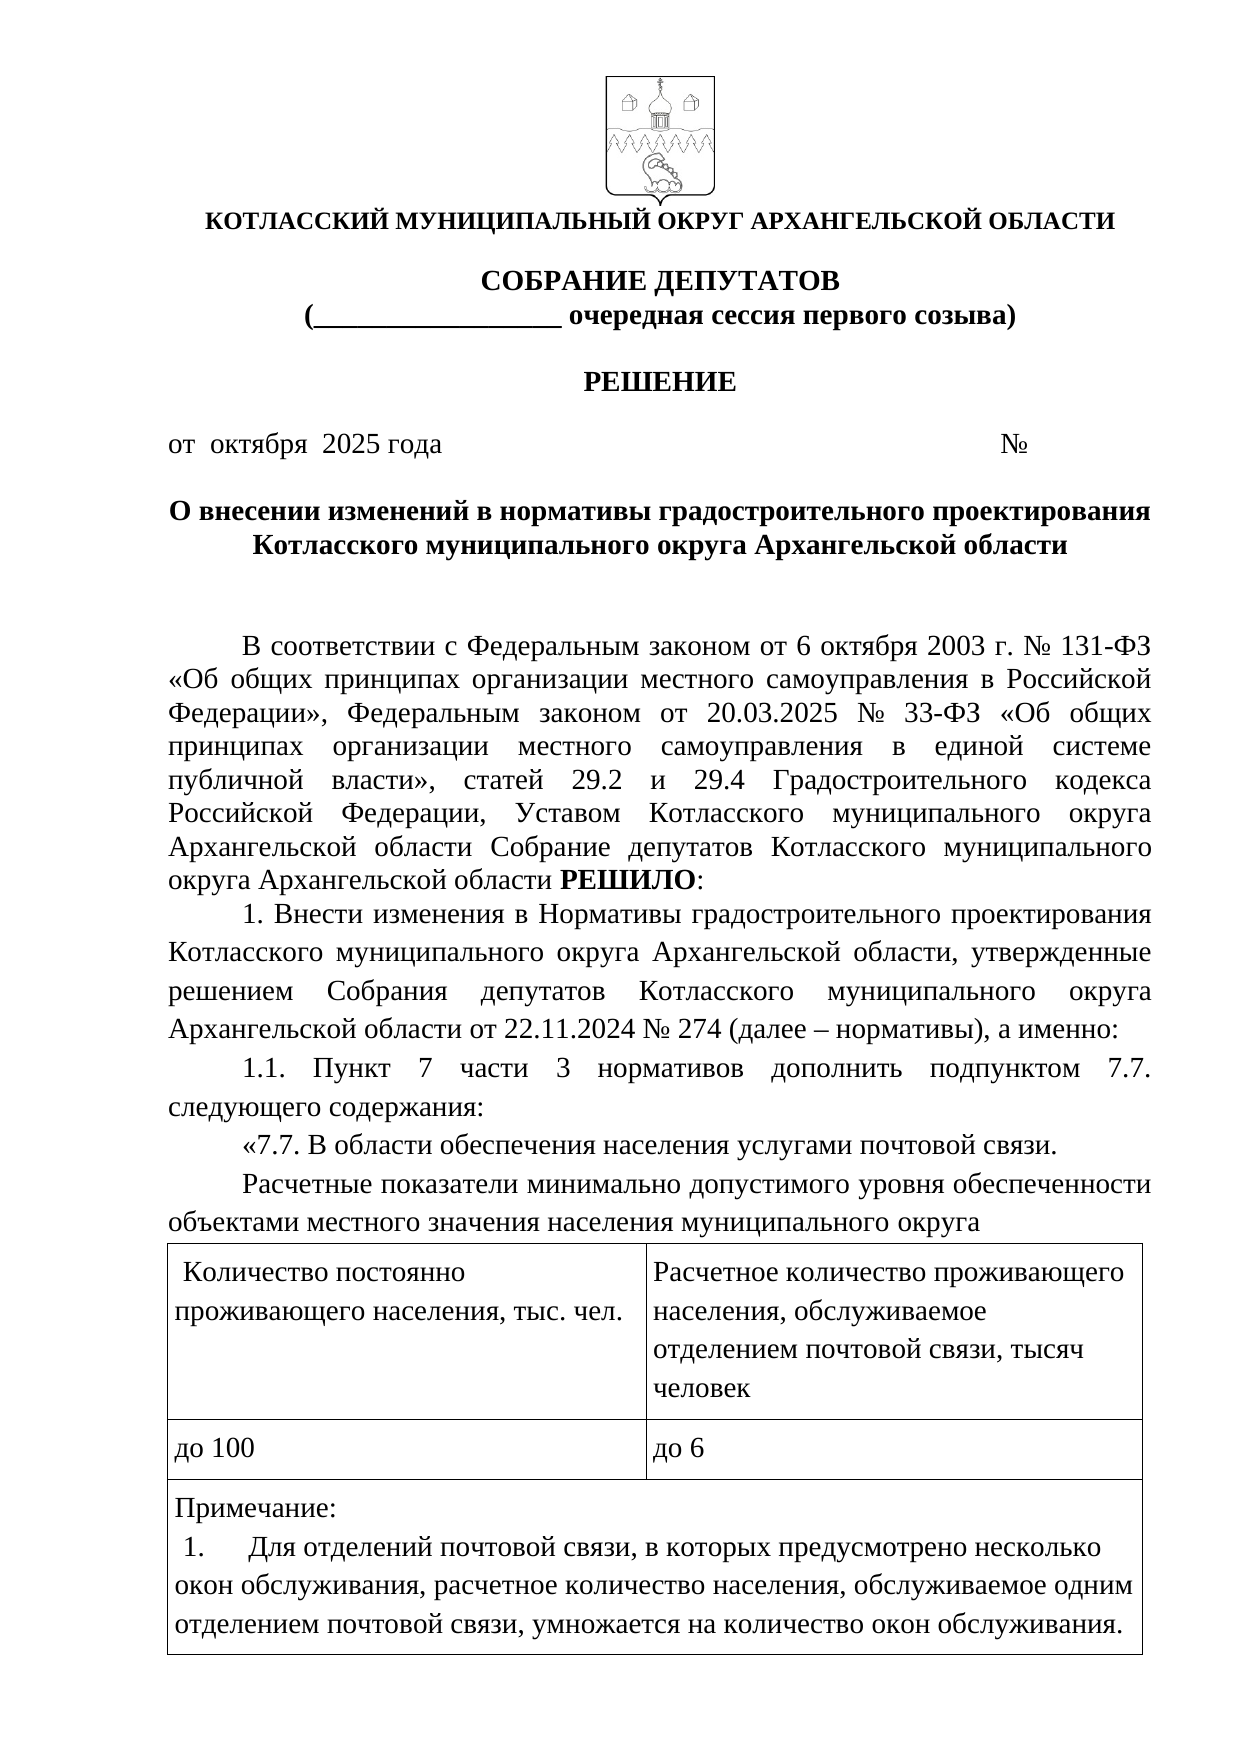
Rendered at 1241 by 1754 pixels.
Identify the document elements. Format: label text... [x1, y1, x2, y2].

text Котласского муниципального округа Архангельской области [168, 527, 1152, 561]
text «7.7. В области обеспечения населения услугами почтовой связи. [168, 1127, 1152, 1161]
text О внесении изменений в нормативы градостроительного проектирования [168, 493, 1152, 527]
table_header Количество постоянно проживающего населения, тыс. чел. [168, 1244, 646, 1418]
text КОТЛАССКИЙ МУНИЦИПАЛЬНЫЙ ОКРУГ АРХАНГЕЛЬСКОЙ ОБЛАСТИ [168, 206, 1152, 234]
table_cell до 6 [647, 1420, 1142, 1479]
table_header Расчетное количество проживающего населения, обслуживаемое отделением почтовой связи, тысяч человек [647, 1244, 1142, 1418]
text от октября 2025 года № [168, 426, 1152, 460]
text 1.1. Пункт 7 части 3 нормативов дополнить подпунктом 7.7. следующего содержания: [168, 1050, 1152, 1122]
text В соответствии с Федеральным законом от 6 октября 2003 г. № 131-ФЗ «Об общих принципах организации местного самоуправления в Российской Федерации», Федеральным законом от 20.03.2025 № 33-ФЗ «Об общих принципах организации местного самоуправления в единой системе публичной власти», статей 29.2 и 29.4 Градостроительного кодекса Российской Федерации, Уставом Котласского муниципального округа Архангельской области Собрание депутатов Котласского муниципального округа Архангельской области РЕШИЛО: [168, 628, 1152, 896]
text РЕШЕНИЕ [168, 364, 1152, 398]
table_cell Примечание: Для отделений почтовой связи, в которых предусмотрено несколько окон обслуживания, расчетное количество населения, обслуживаемое одним отделением почтовой связи, умножается на количество окон обслуживания. [168, 1480, 1142, 1654]
text СОБРАНИЕ ДЕПУТАТОВ [168, 263, 1152, 297]
text (_________________ очередная сессия первого созыва) [168, 297, 1152, 330]
picture [605, 76, 715, 206]
text Расчетные показатели минимально допустимого уровня обеспеченности объектами местного значения населения муниципального округа [168, 1166, 1152, 1238]
table_cell до 100 [168, 1420, 646, 1479]
text 1. Внести изменения в Нормативы градостроительного проектирования Котласского муниципального округа Архангельской области, утвержденные решением Собрания депутатов Котласского муниципального округа Архангельской области от 22.11.2024 № 274 (далее – нормативы), а именно: [168, 896, 1152, 1045]
